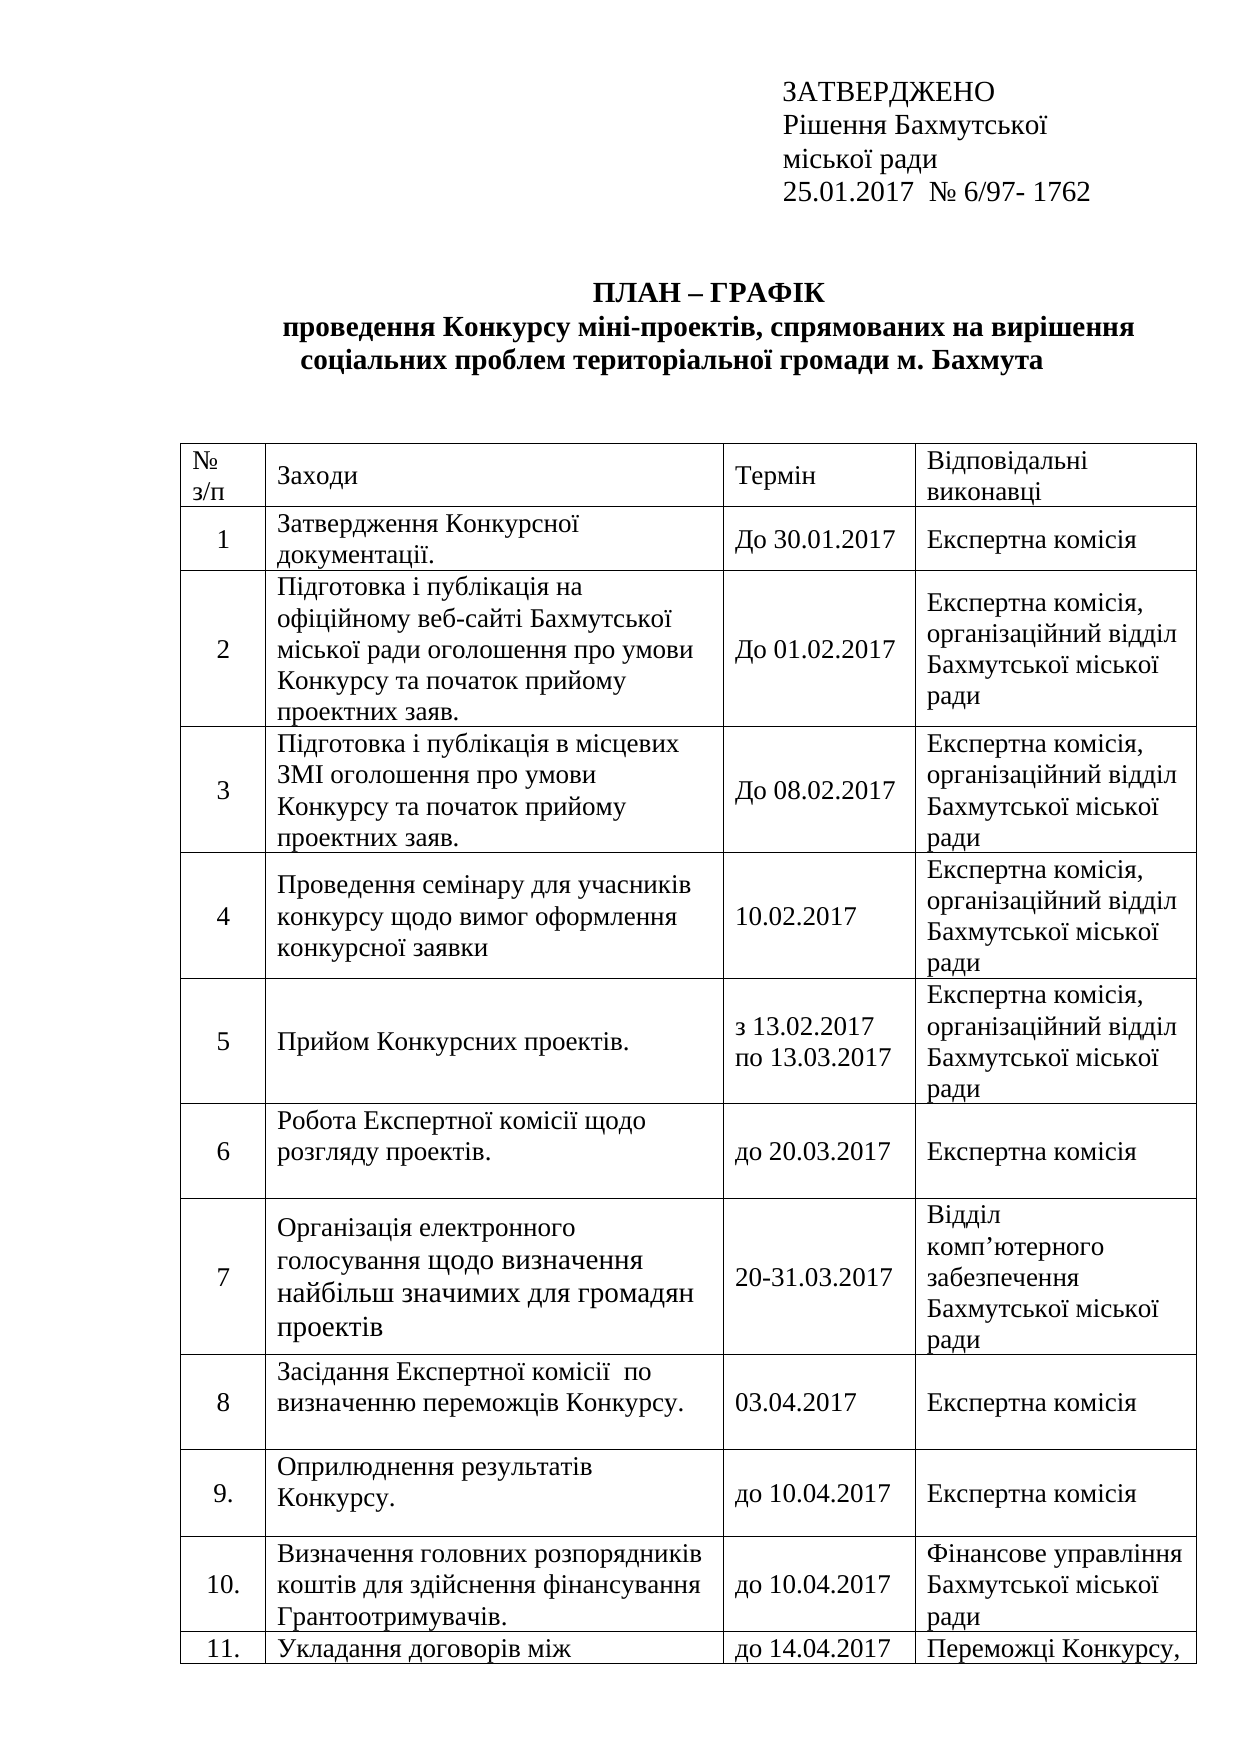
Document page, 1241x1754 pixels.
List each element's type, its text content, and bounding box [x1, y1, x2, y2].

table_cell Підготовка і публікація в місцевих ЗМІ оголошення про умови Конкурсу та початок прийому проектних заяв. [266, 727, 723, 852]
table_cell Робота Експертної комісії щодо розгляду проектів. [266, 1104, 723, 1198]
table_cell 2 [181, 571, 265, 726]
table_cell 10. [181, 1537, 265, 1631]
table_header Термін [724, 444, 915, 506]
table_header № з/п [181, 444, 265, 506]
table_cell Експертна комісія, організаційний відділ Бахмутської міської ради [916, 853, 1196, 977]
table_cell Експертна комісія, організаційний відділ Бахмутської міської ради [916, 571, 1196, 726]
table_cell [266, 1632, 723, 1663]
table_cell Визначення головних розпорядників коштів для здійснення фінансування Грантоотримувачів. [266, 1537, 723, 1631]
table_cell Оприлюднення результатів Конкурсу. [266, 1450, 723, 1536]
table_cell 8 [181, 1355, 265, 1449]
table_cell з 13.02.2017 по 13.03.2017 [724, 979, 915, 1103]
table_header Відповідальні виконавці [916, 444, 1196, 506]
table_cell Експертна комісія, організаційний відділ Бахмутської міської ради [916, 727, 1196, 852]
table_cell 20-31.03.2017 [724, 1199, 915, 1354]
table_cell Фінансове управління Бахмутської міської ради [916, 1537, 1196, 1631]
title 25.01.2017 № 6/97- 1762 [783, 174, 1162, 208]
table_cell 1 [181, 507, 265, 569]
table_cell до 10.04.2017 [724, 1537, 915, 1631]
table_cell 9. [181, 1450, 265, 1536]
table_cell Прийом Конкурсних проектів. [266, 979, 723, 1103]
table_cell 3 [181, 727, 265, 852]
table_cell Експертна комісія [916, 1450, 1196, 1536]
table_cell 03.04.2017 [724, 1355, 915, 1449]
table_cell До 01.02.2017 [724, 571, 915, 726]
table_cell 5 [181, 979, 265, 1103]
table_cell Проведення семінару для учасників конкурсу щодо вимог оформлення конкурсної заявки [266, 853, 723, 977]
table_cell 11. [181, 1632, 265, 1663]
table_header Заходи [266, 444, 723, 506]
table_cell 6 [181, 1104, 265, 1198]
table_cell До 30.01.2017 [724, 507, 915, 569]
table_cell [916, 1632, 1196, 1663]
table_cell До 08.02.2017 [724, 727, 915, 852]
text ЗАТВЕРДЖЕНО [708, 74, 1152, 107]
table_cell до 14.04.2017 [724, 1632, 915, 1663]
table_cell Експертна комісія [916, 1104, 1196, 1198]
table_cell Експертна комісія, організаційний відділ Бахмутської міської ради [916, 979, 1196, 1103]
table_cell до 10.04.2017 [724, 1450, 915, 1536]
table_cell Відділ комп’ютерного забезпечення Бахмутської міської ради [916, 1199, 1196, 1354]
table_cell Організація електронного голосування щодо визначення найбільш значимих для громадян проектів [266, 1199, 723, 1354]
title міської ради [783, 141, 1162, 174]
table_cell Експертна комісія [916, 1355, 1196, 1449]
table_cell до 20.03.2017 [724, 1104, 915, 1198]
table_cell Затвердження Конкурсної документації. [266, 507, 723, 569]
table_cell Підготовка і публікація на офіційному веб-сайті Бахмутської міської ради оголошення про умови Конкурсу та початок прийому проектних заяв. [266, 571, 723, 726]
title Рішення Бахмутської [783, 107, 1162, 141]
table_cell 4 [181, 853, 265, 977]
table_cell 10.02.2017 [724, 853, 915, 977]
text ПЛАН – ГРАФІК [192, 275, 1152, 309]
table_cell Засідання Експертної комісії по визначенню переможців Конкурсу. [266, 1355, 723, 1449]
table_cell 7 [181, 1199, 265, 1354]
text проведення Конкурсу міні-проектів, спрямованих на вирішення соціальних проблем територіальної громади м. Бахмута [192, 309, 1152, 376]
table_cell Експертна комісія [916, 507, 1196, 569]
